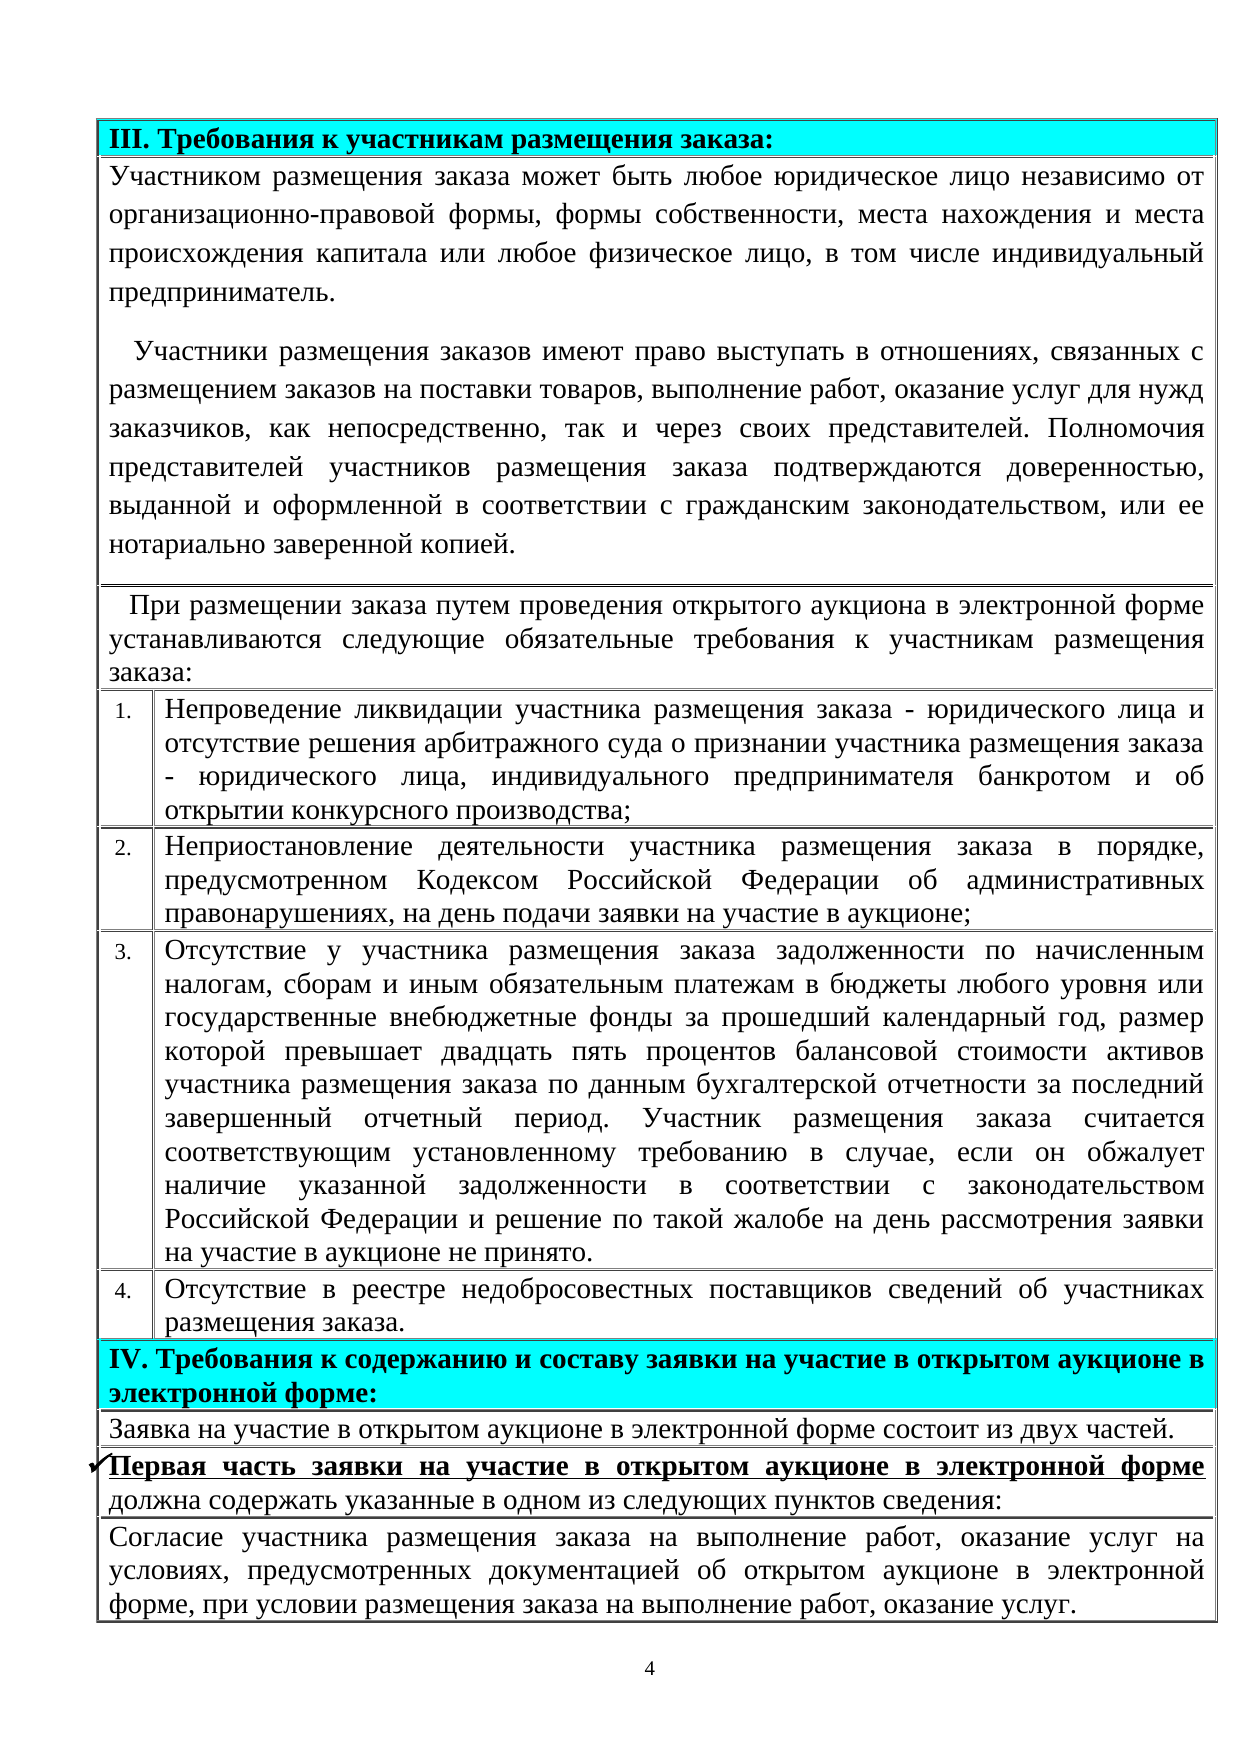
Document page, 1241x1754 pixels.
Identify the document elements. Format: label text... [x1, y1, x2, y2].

table_cell При размещении заказа путем проведения открытого аукциона в электронной форме устанавливаются следующие обязательные требования к участникам размещения заказа: [99, 584, 1215, 688]
table_cell IV. Требования к содержанию и составу заявки на участие в открытом аукционе в электронной форме: [99, 1338, 1215, 1408]
table_cell Отсутствие в реестре недобросовестных поставщиков сведений об участниках размещения заказа. [155, 1268, 1215, 1338]
table_cell Непроведение ликвидации участника размещения заказа - юридического лица и отсутствие решения арбитражного суда о признании участника размещения заказа - юридического лица, индивидуального предпринимателя банкротом и об открытии конкурсного производства; [155, 688, 1215, 825]
table_cell Первая часть заявки на участие в открытом аукционе в электронной форме должна содержать указанные в одном из следующих пунктов сведения: [99, 1445, 1215, 1516]
table_cell Участником размещения заказа может быть любое юридическое лицо независимо от организационно-правовой формы, формы собственности, места нахождения и места происхождения капитала или любое физическое лицо, в том числе индивидуальный предприниматель. Участники размещения заказов имеют право выступать в отношениях, связанных с размещением заказов на поставки товаров, выполнение работ, оказание услуг для нужд заказчиков, как непосредственно, так и через своих представителей. Полномочия представителей участников размещения заказа подтверждаются доверенностью, выданной и оформленной в соответствии с гражданским законодательством, или ее нотариально заверенной копией. [99, 155, 1215, 584]
table_cell Согласие участника размещения заказа на выполнение работ, оказание услуг на условиях, предусмотренных документацией об открытом аукционе в электронной форме, при условии размещения заказа на выполнение работ, оказание услуг. [97, 1516, 1217, 1619]
table_cell Отсутствие у участника размещения заказа задолженности по начисленным налогам, сборам и иным обязательным платежам в бюджеты любого уровня или государственные внебюджетные фонды за прошедший календарный год, размер которой превышает двадцать пять процентов балансовой стоимости активов участника размещения заказа по данным бухгалтерской отчетности за последний завершенный отчетный период. Участник размещения заказа считается соответствующим установленному требованию в случае, если он обжалует наличие указанной задолженности в соответствии с законодательством Российской Федерации и решение по такой жалобе на день рассмотрения заявки на участие в аукционе не принято. [155, 929, 1215, 1268]
table_cell [99, 688, 152, 825]
table_cell [99, 929, 152, 1268]
table_cell III. Требования к участникам размещения заказа: [99, 121, 1215, 155]
table_cell Неприостановление деятельности участника размещения заказа в порядке, предусмотренном Кодексом Российской Федерации об административных правонарушениях, на день подачи заявки на участие в аукционе; [153, 825, 1217, 929]
table_cell Заявка на участие в открытом аукционе в электронной форме состоит из двух частей. [97, 1409, 1217, 1445]
table_cell [97, 825, 153, 929]
table_cell [99, 1268, 152, 1338]
